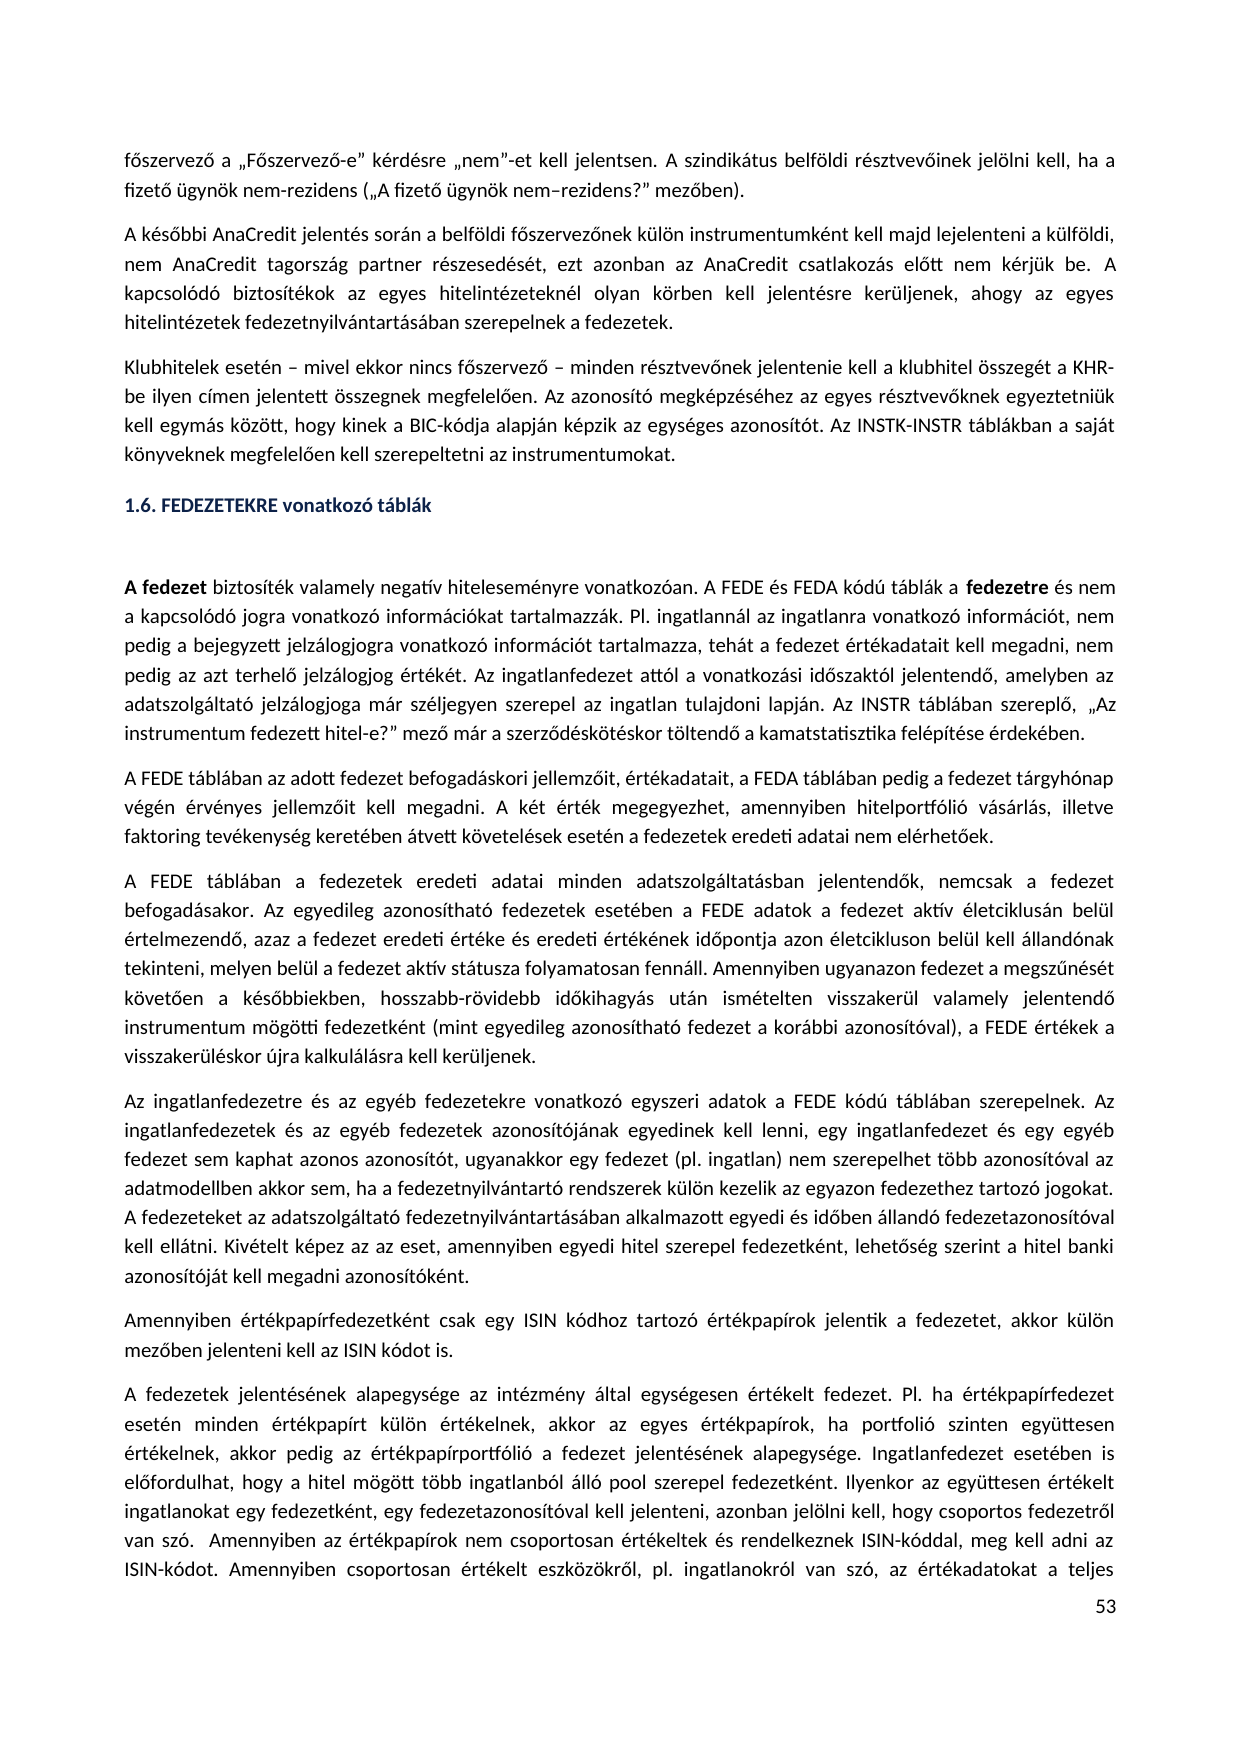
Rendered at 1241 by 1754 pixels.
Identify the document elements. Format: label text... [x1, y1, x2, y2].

text Amennyiben értékpapírfedezetként csak egy ISIN kódhoz tartozó értékpapírok jelentik a fedezetet, akkor külön mezőben jelenteni kell az ISIN kódot is. [124, 1308, 1116, 1362]
text A későbbi AnaCredit jelentés során a belföldi főszervezőnek külön instrumentumként kell majd lejelenteni a külföldi, nem AnaCredit tagország partner részesedését, ezt azonban az AnaCredit csatlakozás előtt nem kérjük be. A kapcsolódó biztosítékok az egyes hitelintézeteknél olyan körben kell jelentésre kerüljenek, ahogy az egyes hitelintézetek fedezetnyilvántartásában szerepelnek a fedezetek. [124, 222, 1116, 334]
subtitle FEDEZETEKRE vonatkozó táblák [124, 492, 1116, 518]
text Az ingatlanfedezetre és az egyéb fedezetekre vonatkozó egyszeri adatok a FEDE kódú táblában szerepelnek. Az ingatlanfedezetek és az egyéb fedezetek azonosítójának egyedinek kell lenni, egy ingatlanfedezet és egy egyéb fedezet sem kaphat azonos azonosítót, ugyanakkor egy fedezet (pl. ingatlan) nem szerepelhet több azonosítóval az adatmodellben akkor sem, ha a fedezetnyilvántartó rendszerek külön kezelik az egyazon fedezethez tartozó jogokat. A fedezeteket az adatszolgáltató fedezetnyilvántartásában alkalmazott egyedi és időben állandó fedezetazonosítóval kell ellátni. Kivételt képez az az eset, amennyiben egyedi hitel szerepel fedezetként, lehetőség szerint a hitel banki azonosítóját kell megadni azonosítóként. [124, 1088, 1116, 1288]
text A fedezet biztosíték valamely negatív hiteleseményre vonatkozóan. A FEDE és FEDA kódú táblák a fedezetre és nem a kapcsolódó jogra vonatkozó információkat tartalmazzák. Pl. ingatlannál az ingatlanra vonatkozó információt, nem pedig a bejegyzett jelzálogjogra vonatkozó információt tartalmazza, tehát a fedezet értékadatait kell megadni, nem pedig az azt terhelő jelzálogjog értékét. Az ingatlanfedezet attól a vonatkozási időszaktól jelentendő, amelyben az adatszolgáltató jelzálogjoga már széljegyen szerepel az ingatlan tulajdoni lapján. Az INSTR táblában szereplő, „Az instrumentum fedezett hitel-e?” mező már a szerződéskötéskor töltendő a kamatstatisztika felépítése érdekében. [124, 574, 1116, 746]
text A FEDE táblában a fedezetek eredeti adatai minden adatszolgáltatásban jelentendők, nemcsak a fedezet befogadásakor. Az egyedileg azonosítható fedezetek esetében a FEDE adatok a fedezet aktív életciklusán belül értelmezendő, azaz a fedezet eredeti értéke és eredeti értékének időpontja azon életcikluson belül kell állandónak tekinteni, melyen belül a fedezet aktív státusza folyamatosan fennáll. Amennyiben ugyanazon fedezet a megszűnését követően a későbbiekben, hosszabb-rövidebb időkihagyás után ismételten visszakerül valamely jelentendő instrumentum mögötti fedezetként (mint egyedileg azonosítható fedezet a korábbi azonosítóval), a FEDE értékek a visszakerüléskor újra kalkulálásra kell kerüljenek. [124, 868, 1116, 1068]
text Klubhitelek esetén – mivel ekkor nincs főszervező – minden résztvevőnek jelentenie kell a klubhitel összegét a KHR-be ilyen címen jelentett összegnek megfelelően. Az azonosító megképzéséhez az egyes résztvevőknek egyeztetniük kell egymás között, hogy kinek a BIC-kódja alapján képzik az egységes azonosítót. Az INSTK-INSTR táblákban a saját könyveknek megfelelően kell szerepeltetni az instrumentumokat. [124, 354, 1116, 467]
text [124, 1382, 1116, 1582]
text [124, 148, 1116, 202]
text A FEDE táblában az adott fedezet befogadáskori jellemzőit, értékadatait, a FEDA táblában pedig a fedezet tárgyhónap végén érvényes jellemzőit kell megadni. A két érték megegyezhet, amennyiben hitelportfólió vásárlás, illetve faktoring tevékenység keretében átvett követelések esetén a fedezetek eredeti adatai nem elérhetőek. [124, 765, 1116, 849]
